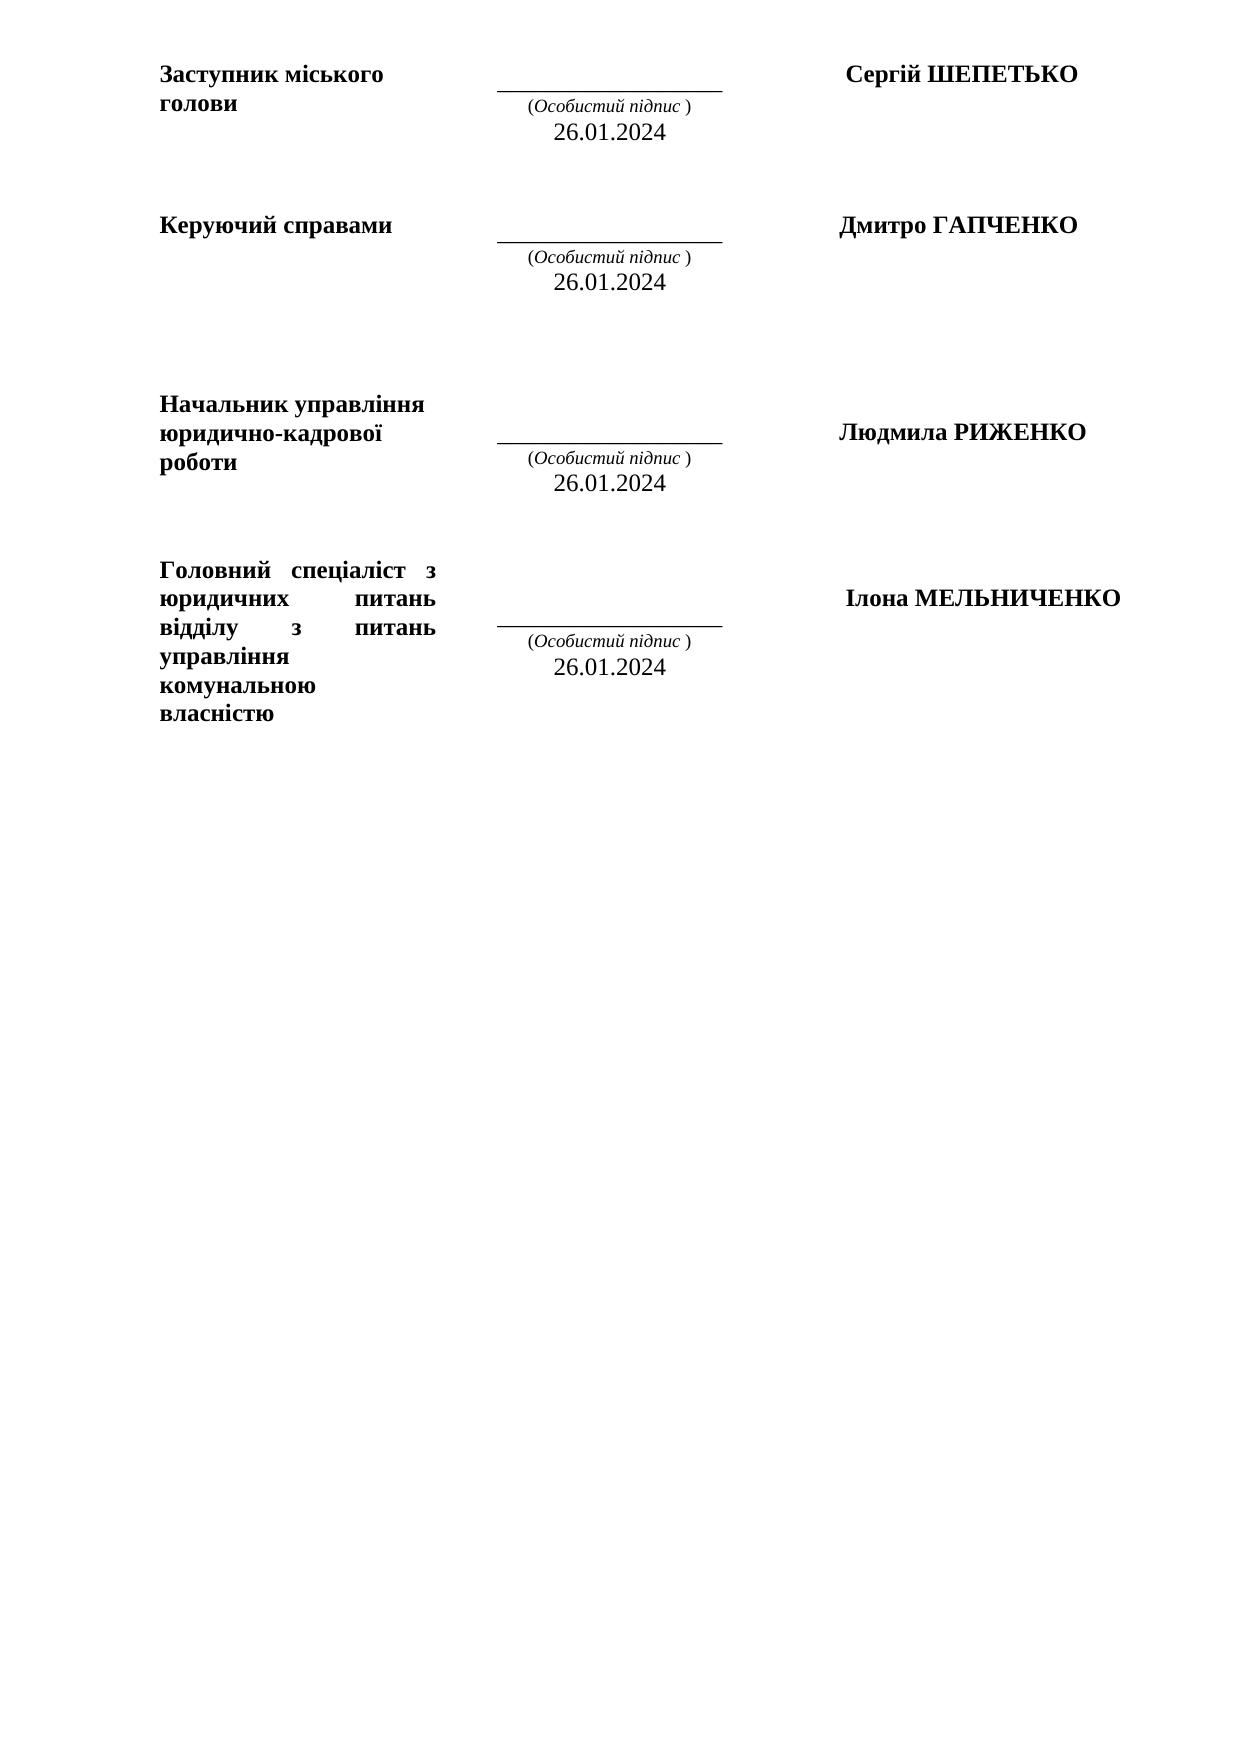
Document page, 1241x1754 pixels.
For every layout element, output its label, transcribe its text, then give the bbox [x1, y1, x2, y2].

table_header Заступник міського голови [148, 59, 447, 210]
table_cell Головний спеціаліст з юридичних питань відділу з питань управління комунальною власністю [148, 555, 447, 756]
table_header Начальник управління юридично-кадрової роботи [148, 389, 447, 555]
table_header __________________ (Особистий підпис ) 26.01.2024 [447, 389, 772, 555]
table_header Людмила РИЖЕНКО [772, 389, 1151, 555]
table_cell __________________ (Особистий підпис ) 26.01.2024 [447, 210, 772, 361]
table_header Сергій ШЕПЕТЬКО [772, 59, 1151, 210]
table_cell Керуючий справами [148, 210, 447, 361]
table_cell __________________ (Особистий підпис ) 26.01.2024 [447, 555, 772, 756]
table_cell Дмитро ГАПЧЕНКО [772, 210, 1151, 361]
table_header __________________ (Особистий підпис ) 26.01.2024 [447, 59, 772, 210]
table_cell Ілона МЕЛЬНИЧЕНКО [772, 555, 1151, 756]
